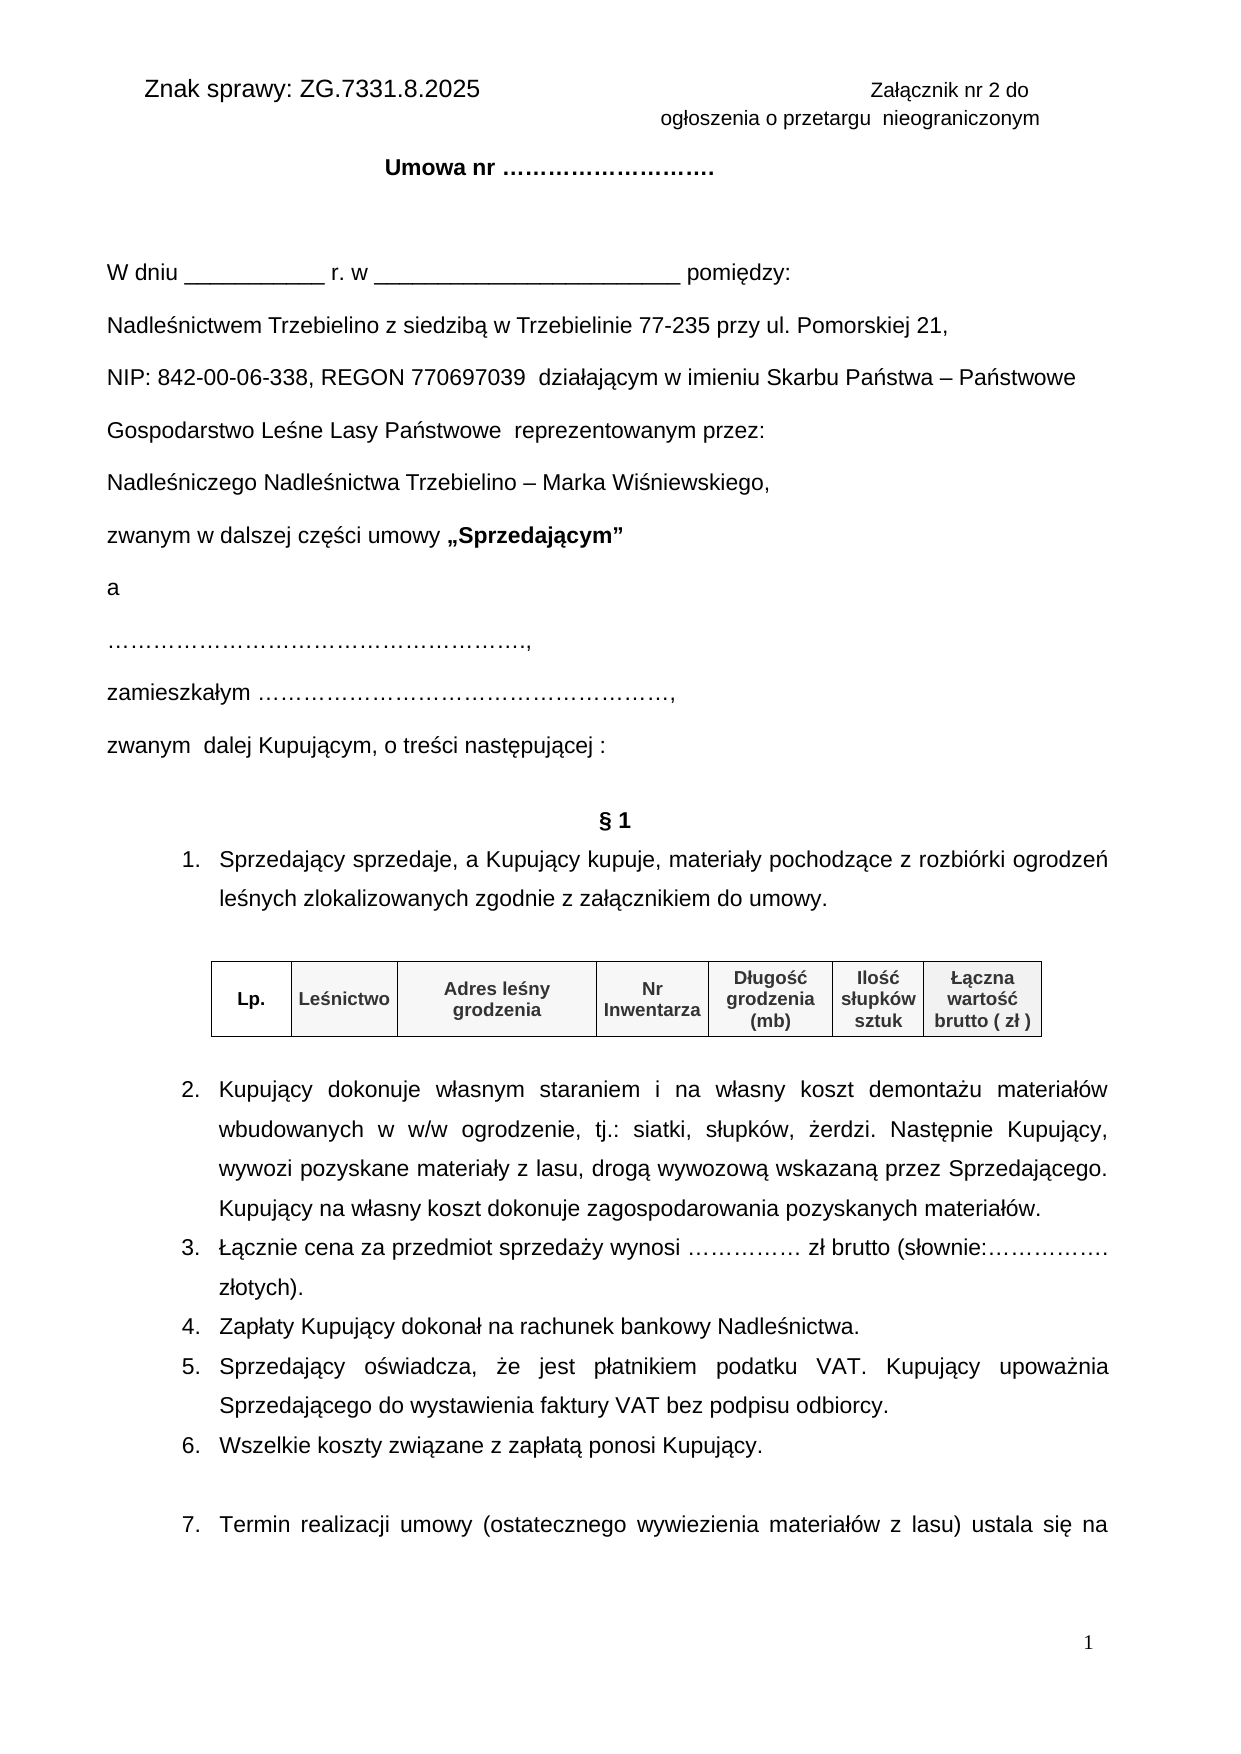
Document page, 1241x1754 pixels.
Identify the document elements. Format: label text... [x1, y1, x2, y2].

list Łącznie cena za przedmiot sprzedaży wynosi …………… zł brutto (słownie:……………. złotych). [181, 1234, 1109, 1300]
text § 1 [144, 808, 1086, 833]
text zwanym dalej Kupującym, o treści następującej : [107, 733, 1109, 758]
list Sprzedający sprzedaje, a Kupujący kupuje, materiały pochodzące z rozbiórki ogrodzeń leśnych zlokalizowanych zgodnie z załącznikiem do umowy. [182, 846, 1109, 911]
text Umowa nr ………………………. [365, 156, 1109, 181]
text a [107, 576, 1109, 601]
text zamieszkałym ………………………………………………, [107, 681, 1109, 706]
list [182, 1511, 1109, 1537]
text Nadleśnictwem Trzebielino z siedzibą w Trzebielinie 77-235 przy ul. Pomorskiej 21, [107, 313, 1109, 338]
list Kupujący dokonuje własnym staraniem i na własny koszt demontażu materiałów wbudowanych w w/w ogrodzenie, tj.: siatki, słupków, żerdzi. Następnie Kupujący, wywozi pozyskane materiały z lasu, drogą wywozową wskazaną przez Sprzedającego. Kupujący na własny koszt dokonuje zagospodarowania pozyskanych materiałów. [181, 1076, 1109, 1221]
table_header Łączna wartość brutto ( zł ) [924, 962, 1041, 1036]
table_header Ilość słupków sztuk [833, 962, 923, 1036]
text zwanym w dalszej części umowy „Sprzedającym” [107, 523, 1109, 548]
table_header Lp. [212, 962, 291, 1036]
table_header Nr Inwentarza [597, 962, 708, 1036]
list Sprzedający oświadcza, że jest płatnikiem podatku VAT. Kupujący upoważnia Sprzedającego do wystawienia faktury VAT bez podpisu odbiorcy. [182, 1353, 1109, 1419]
table_header Długość grodzenia (mb) [709, 962, 832, 1036]
table_header Leśnictwo [292, 962, 397, 1036]
list Wszelkie koszty związane z zapłatą ponosi Kupujący. [182, 1432, 1109, 1458]
text ………………………………………………., [107, 628, 1109, 653]
text W dniu ___________ r. w ________________________ pomiędzy: [107, 261, 1109, 286]
text Nadleśniczego Nadleśnictwa Trzebielino – Marka Wiśniewskiego, [107, 471, 1109, 496]
text NIP: 842-00-06-338, REGON 770697039 działającym w imieniu Skarbu Państwa – Państwowe [107, 366, 1109, 391]
table_header Adres leśny grodzenia [398, 962, 596, 1036]
text Gospodarstwo Leśne Lasy Państwowe reprezentowanym przez: [107, 418, 1109, 443]
list Zapłaty Kupujący dokonał na rachunek bankowy Nadleśnictwa. [182, 1313, 1109, 1340]
